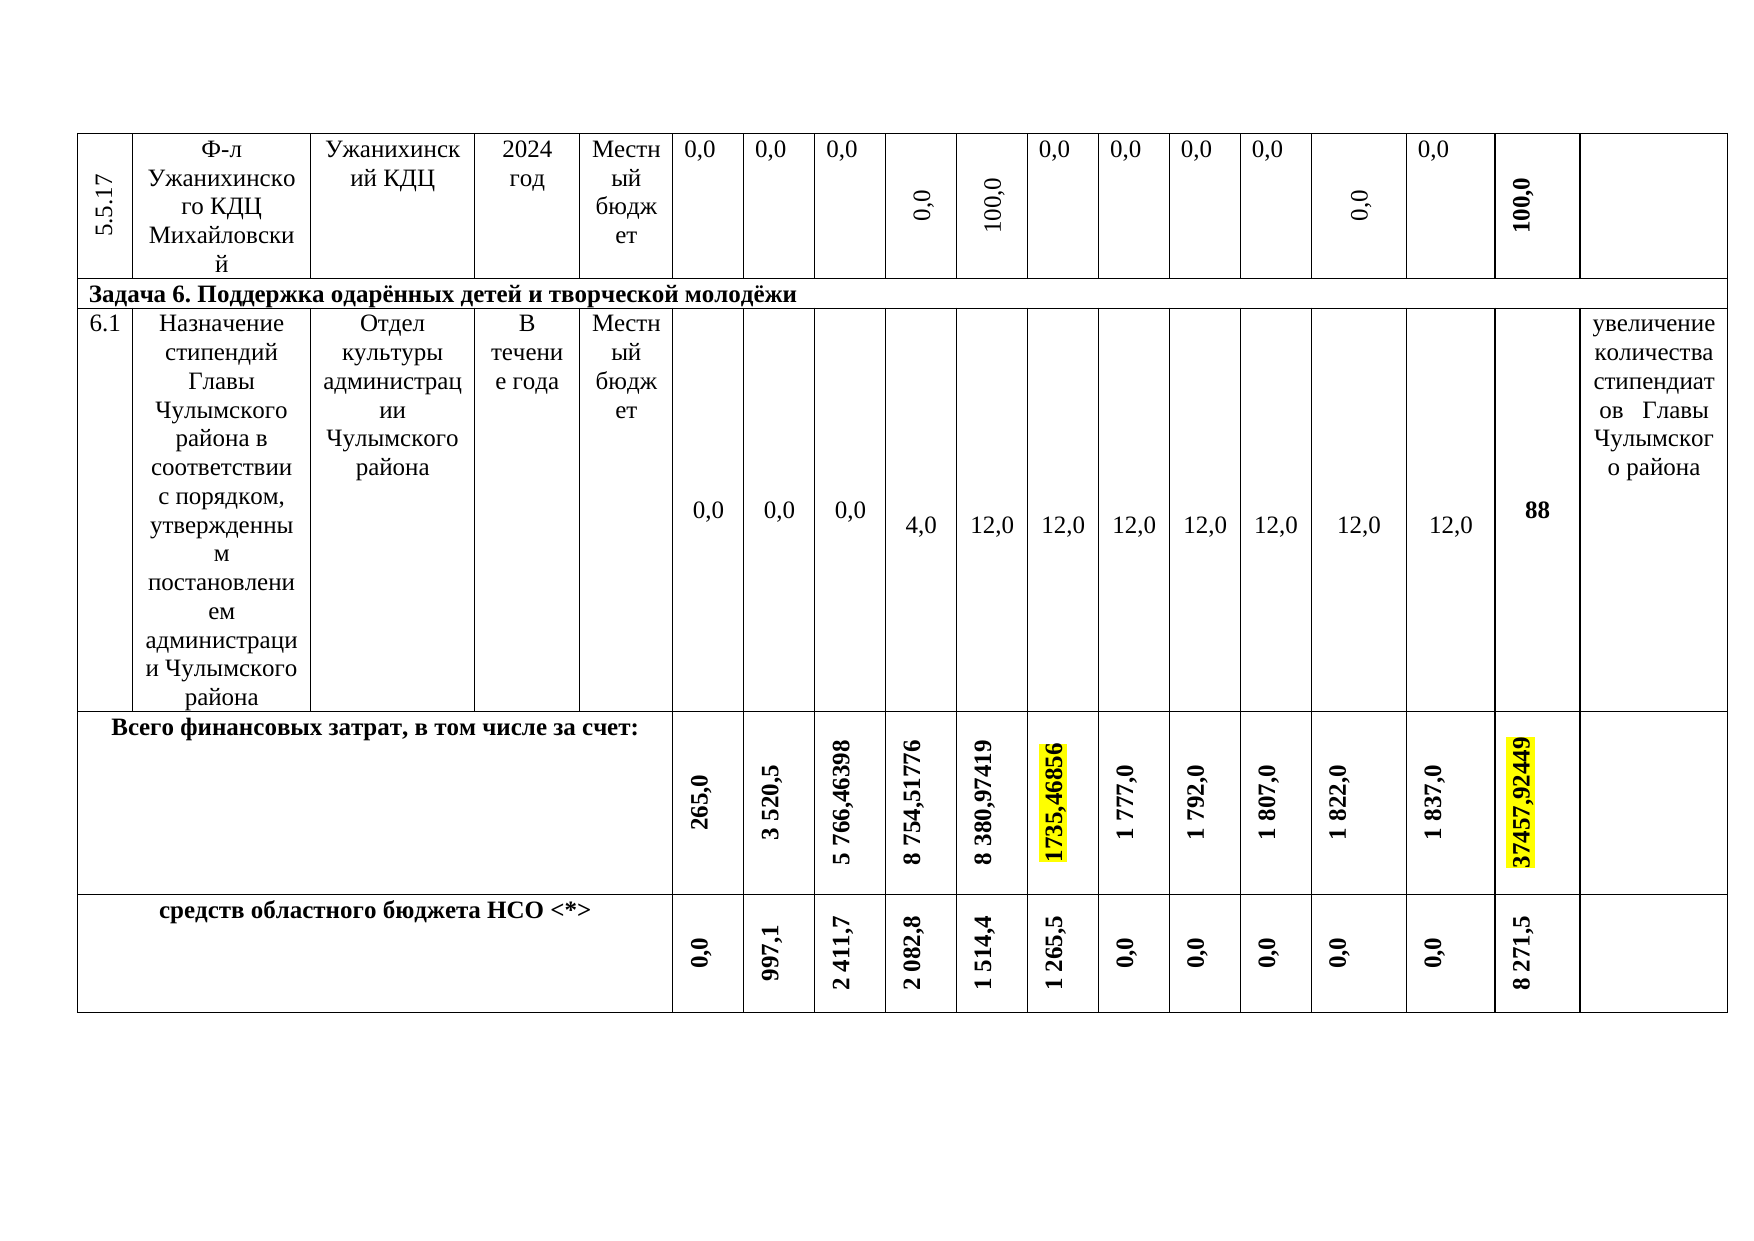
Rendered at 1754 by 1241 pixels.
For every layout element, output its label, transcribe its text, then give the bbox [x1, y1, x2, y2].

table_cell Отдел культуры администрации Чулымского района [311, 309, 474, 711]
table_cell 37457,92449 [1496, 712, 1579, 894]
table_cell Местный бюджет [580, 309, 672, 711]
table_cell 12,0 [1312, 309, 1406, 711]
table_cell 0,0 [744, 134, 814, 278]
table_cell 1 265,5 [1028, 895, 1098, 1012]
table_cell [1581, 712, 1727, 894]
table_cell 1 822,0 [1312, 712, 1406, 894]
table_cell 0,0 [673, 895, 743, 1012]
table_cell 12,0 [1241, 309, 1311, 711]
table_cell 997,1 [744, 895, 814, 1012]
table_cell 8 380,97419 [957, 712, 1027, 894]
table_cell 265,0 [673, 712, 743, 894]
table_cell Ужанихинский КДЦ [311, 134, 474, 278]
table_cell 0,0 [1099, 895, 1169, 1012]
table_cell 100,0 [1496, 134, 1579, 278]
table_cell Назначение стипендий Главы Чулымского района в соответствии с порядком, утвержденным постановлением администрации Чулымского района [133, 309, 310, 711]
table_cell 0,0 [673, 309, 743, 711]
table_cell 12,0 [1099, 309, 1169, 711]
table_cell 0,0 [815, 309, 885, 711]
table_cell 3 520,5 [744, 712, 814, 894]
table_cell 0,0 [1170, 134, 1240, 278]
table_cell 0,0 [744, 309, 814, 711]
table_cell Задача 6. Поддержка одарённых детей и творческой молодёжи [78, 279, 1727, 307]
table_cell 0,0 [1241, 134, 1311, 278]
table_cell 4,0 [886, 309, 956, 711]
table_cell 1 514,4 [957, 895, 1027, 1012]
table_cell 0,0 [815, 134, 885, 278]
table_cell 5.5.17 [78, 134, 132, 278]
table_cell В течение года [475, 309, 579, 711]
table_cell 2 411,7 [815, 895, 885, 1012]
table_cell 1 777,0 [1099, 712, 1169, 894]
table_cell 0,0 [1028, 134, 1098, 278]
table_cell Ф-л Ужанихинского КДЦ Михайловский [133, 134, 310, 278]
table_cell 88 [1496, 309, 1579, 711]
table_cell 0,0 [1170, 895, 1240, 1012]
table_cell 0,0 [1312, 895, 1406, 1012]
table_cell 0,0 [1312, 134, 1406, 278]
table_cell 0,0 [886, 134, 956, 278]
table_cell 0,0 [1099, 134, 1169, 278]
table_cell 6.1 [78, 309, 132, 711]
table_cell 12,0 [1028, 309, 1098, 711]
table_cell 12,0 [1170, 309, 1240, 711]
table_cell 5 766,46398 [815, 712, 885, 894]
table_cell 12,0 [1407, 309, 1494, 711]
table_cell 8 754,51776 [886, 712, 956, 894]
table_cell 2024 год [475, 134, 579, 278]
table_cell 0,0 [1241, 895, 1311, 1012]
table_cell 1 807,0 [1241, 712, 1311, 894]
table_cell 1735,46856 [1028, 712, 1098, 894]
table_cell 0,0 [1407, 134, 1494, 278]
table_cell 100,0 [957, 134, 1027, 278]
table_cell Всего финансовых затрат, в том числе за счет: [78, 712, 672, 894]
table_cell 1 837,0 [1407, 712, 1494, 894]
table_cell Местный бюджет [580, 134, 672, 278]
table_cell 2 082,8 [886, 895, 956, 1012]
table_cell средств областного бюджета НСО <*> [78, 895, 672, 1012]
table_cell 0,0 [673, 134, 743, 278]
table_cell увеличение количества стипендиатов Главы Чулымского района [1581, 309, 1727, 711]
table_cell 1 792,0 [1170, 712, 1240, 894]
table_cell 0,0 [1407, 895, 1494, 1012]
table_cell 8 271,5 [1496, 895, 1579, 1012]
table_cell 12,0 [957, 309, 1027, 711]
table_cell [1581, 895, 1727, 1012]
